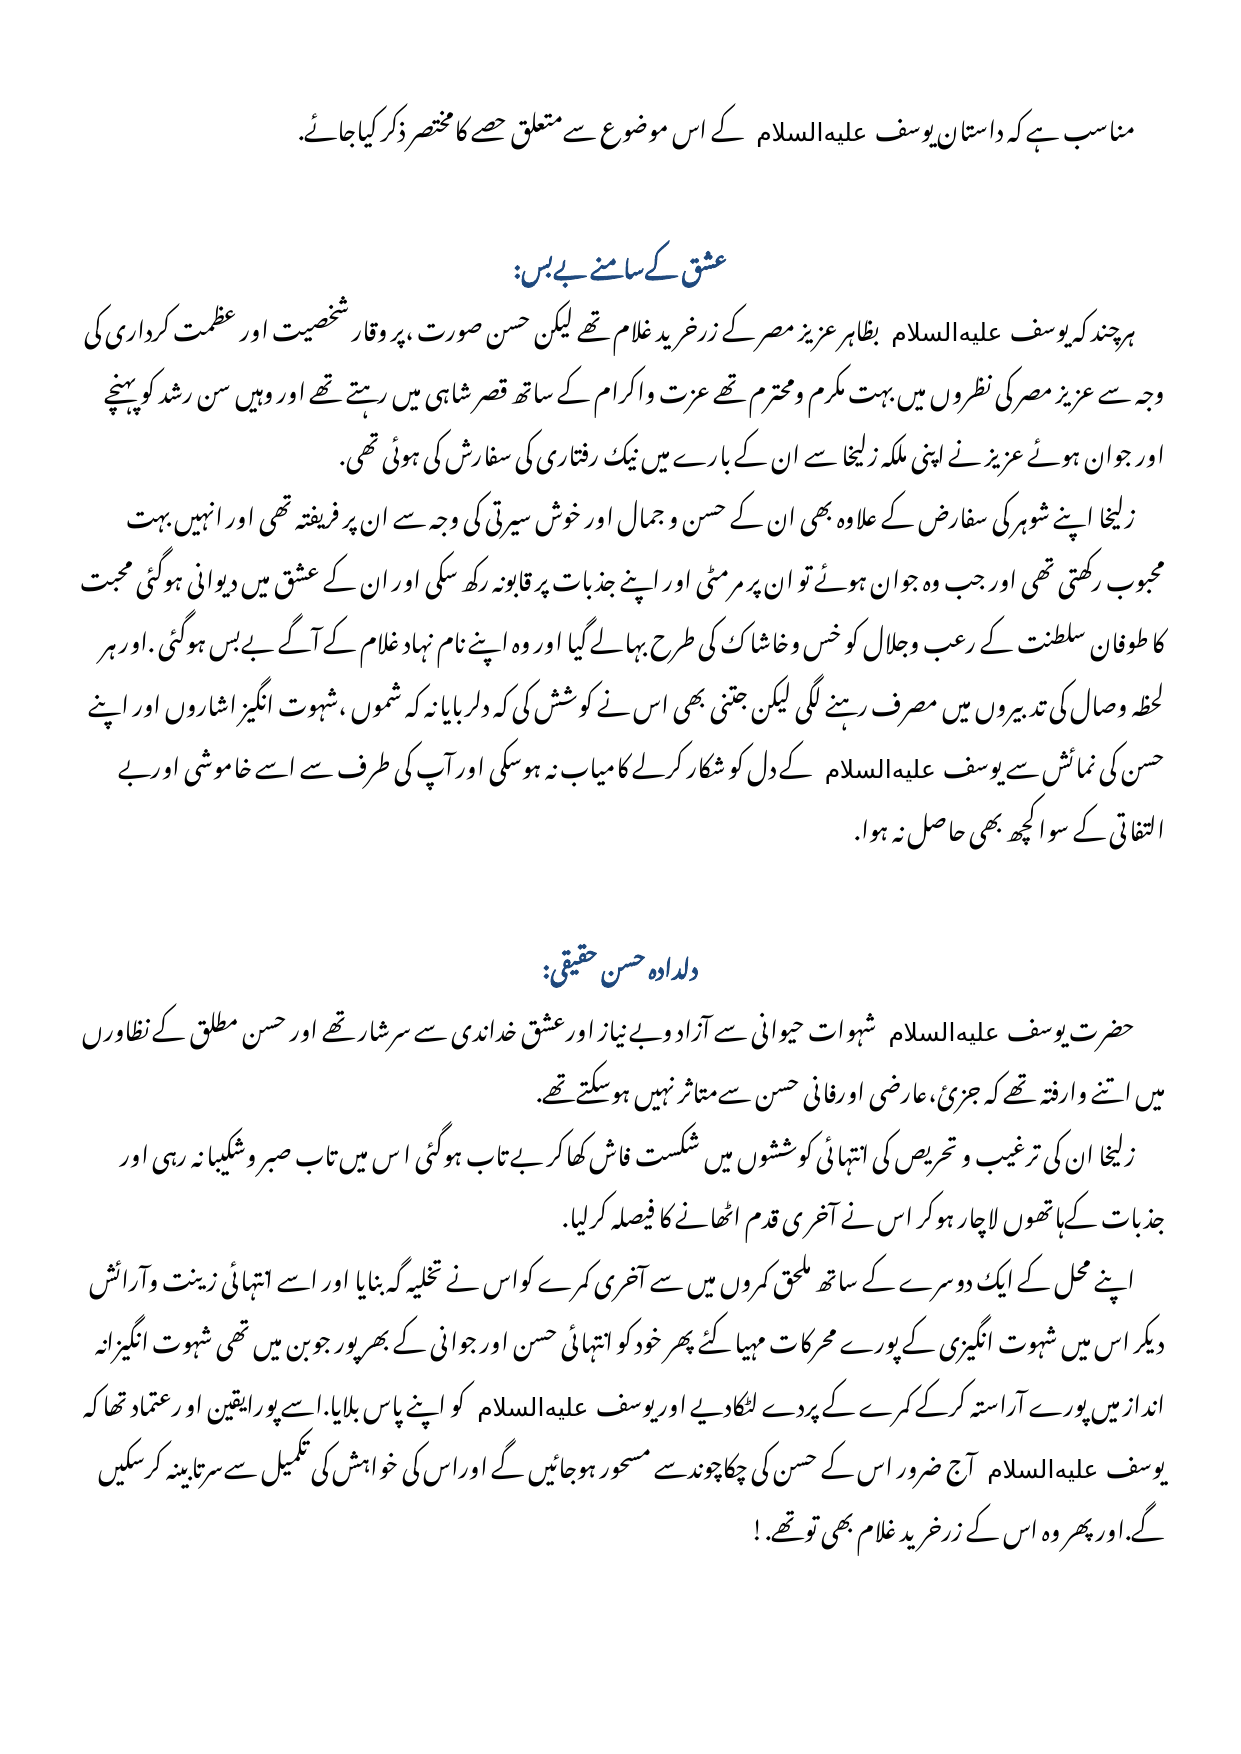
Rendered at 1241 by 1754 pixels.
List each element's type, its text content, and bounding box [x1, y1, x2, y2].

subtitle دلدادہ حسن حقیقی: [75, 931, 1165, 994]
text حضرت یوسف عليه‌السلام شہوات حیوانی سے آزاد وبے نیاز اورعشق خداندی سے سرشار تھے اور حسن مطلق کے نظاورں میں اتنے وارفتہ تھے کہ جزئ،عارضی اورفانی حسن سےمتاثر نہیں ہوسکتےتھے. [75, 994, 1165, 1119]
text مناسب ہے کہ داستان یوسف عليه‌السلام کے اس موضوع سےمتعلق حصے کامختصر ذکر کیاجائے. [75, 94, 1165, 156]
text زلیخا اپنے شوہر کی سفارض کے علاوہ بھی ان کے حسن و جمال اور خوش سیرتی کی وجہ سے ان پر فریفتہ تھی اور انہیں بہت محبوب رکھتی تھی اور جب وہ جوان ہوئے تو ان پر مرمٹی اور اپنے جذبات پر قابونہ رکھ سکی اور ان کے عشق میں دیوانی ہوگئی محبت کا طوفان سلطنت کے رعب وجلال کو خس وخاشاک کی طرح بہالے گیا اور وہ اپنے نام نہاد غلام کے آگے بےبس ہوگئی .اور ہر لحظہ وصال کی تدبیروں میں مصرف رہنے لگی لیکن جتنی بھی اس نے کوشش کی کہ دلربایا نہ کہ شموں ،شہوت انگیز اشاروں اور اپنے حسن کی نمائش سے یوسف عليه‌السلام کے دل کو شکار کرلے کامیاب نہ ہوسکی اور آپ کی طرف سے اسے خاموشی اوربے التفاتی کے سواکچھ بھی حاصل نہ ہوا. [75, 481, 1165, 856]
text زلیخا ان کی ترغیب و تحریص کی انتہائی کوششوں میں شکست فاش کھاکر بے تاب ہوگئی ا س میں تاب صبر وشکیبا نہ رہی اور جذبات کے‌ہاتھوں لاچار ہوکر اس نے آخر ی قدم اٹھانے کا فیصلہ کرلیا. [75, 1119, 1165, 1244]
text اپنے محل کے ایک دوسرے کے ساتھ ملحق کمروں میں سے آخری کمرے کواس نے تخلیہ گہ بنایا اور اسے انتہائی زینت وآرائش دیکر اس میں شہوت انگیزی کے پورے محرکات مہیا کئے پھر خود کو انتہائی حسن اور جوانی کے بھرپور جوبن میں تھی شہوت انگیزانہ انداز میں پورے آراستہ کرکے کمرے کے پردے لٹکادیے اور یوسف عليه‌السلام کو اپنے پاس بلایا.اسے پورایقین او رعتماد تھا کہ یوسف عليه‌السلام آج ضرور اس کے حسن کی چکاچوندسے مسحور ہوجائیں گے اوراس کی خواہش کی تکمیل سے‌سرتابینہ کرسکیں گے.اور پھر وہ اس کے زرخرید غلام بھی توتھے.! [75, 1244, 1165, 1556]
text ہرچند کہ یوسف عليه‌السلام بظاہر عزیز مصر کے زرخرید غلام تھے لیکن حسن صورت ،پر وقار شخصیت اور عظمت کرداری کی وجہ سے عزیز مصر کی نظروں میں بہت مکرم ومحترم تھے عزت واکرام کے ساتھ قصر شاہی میں رہتے تھے اور وہیں سن رشد کو پہنچے اور جوان ہوئے عزیز نے اپنی ملکہ زلیخا سے ان کے بارے میں نیک رفتاری کی سفارش کی ہوئی تھی. [75, 294, 1165, 481]
subtitle عشق کےسامنے بےبس: [75, 231, 1165, 294]
